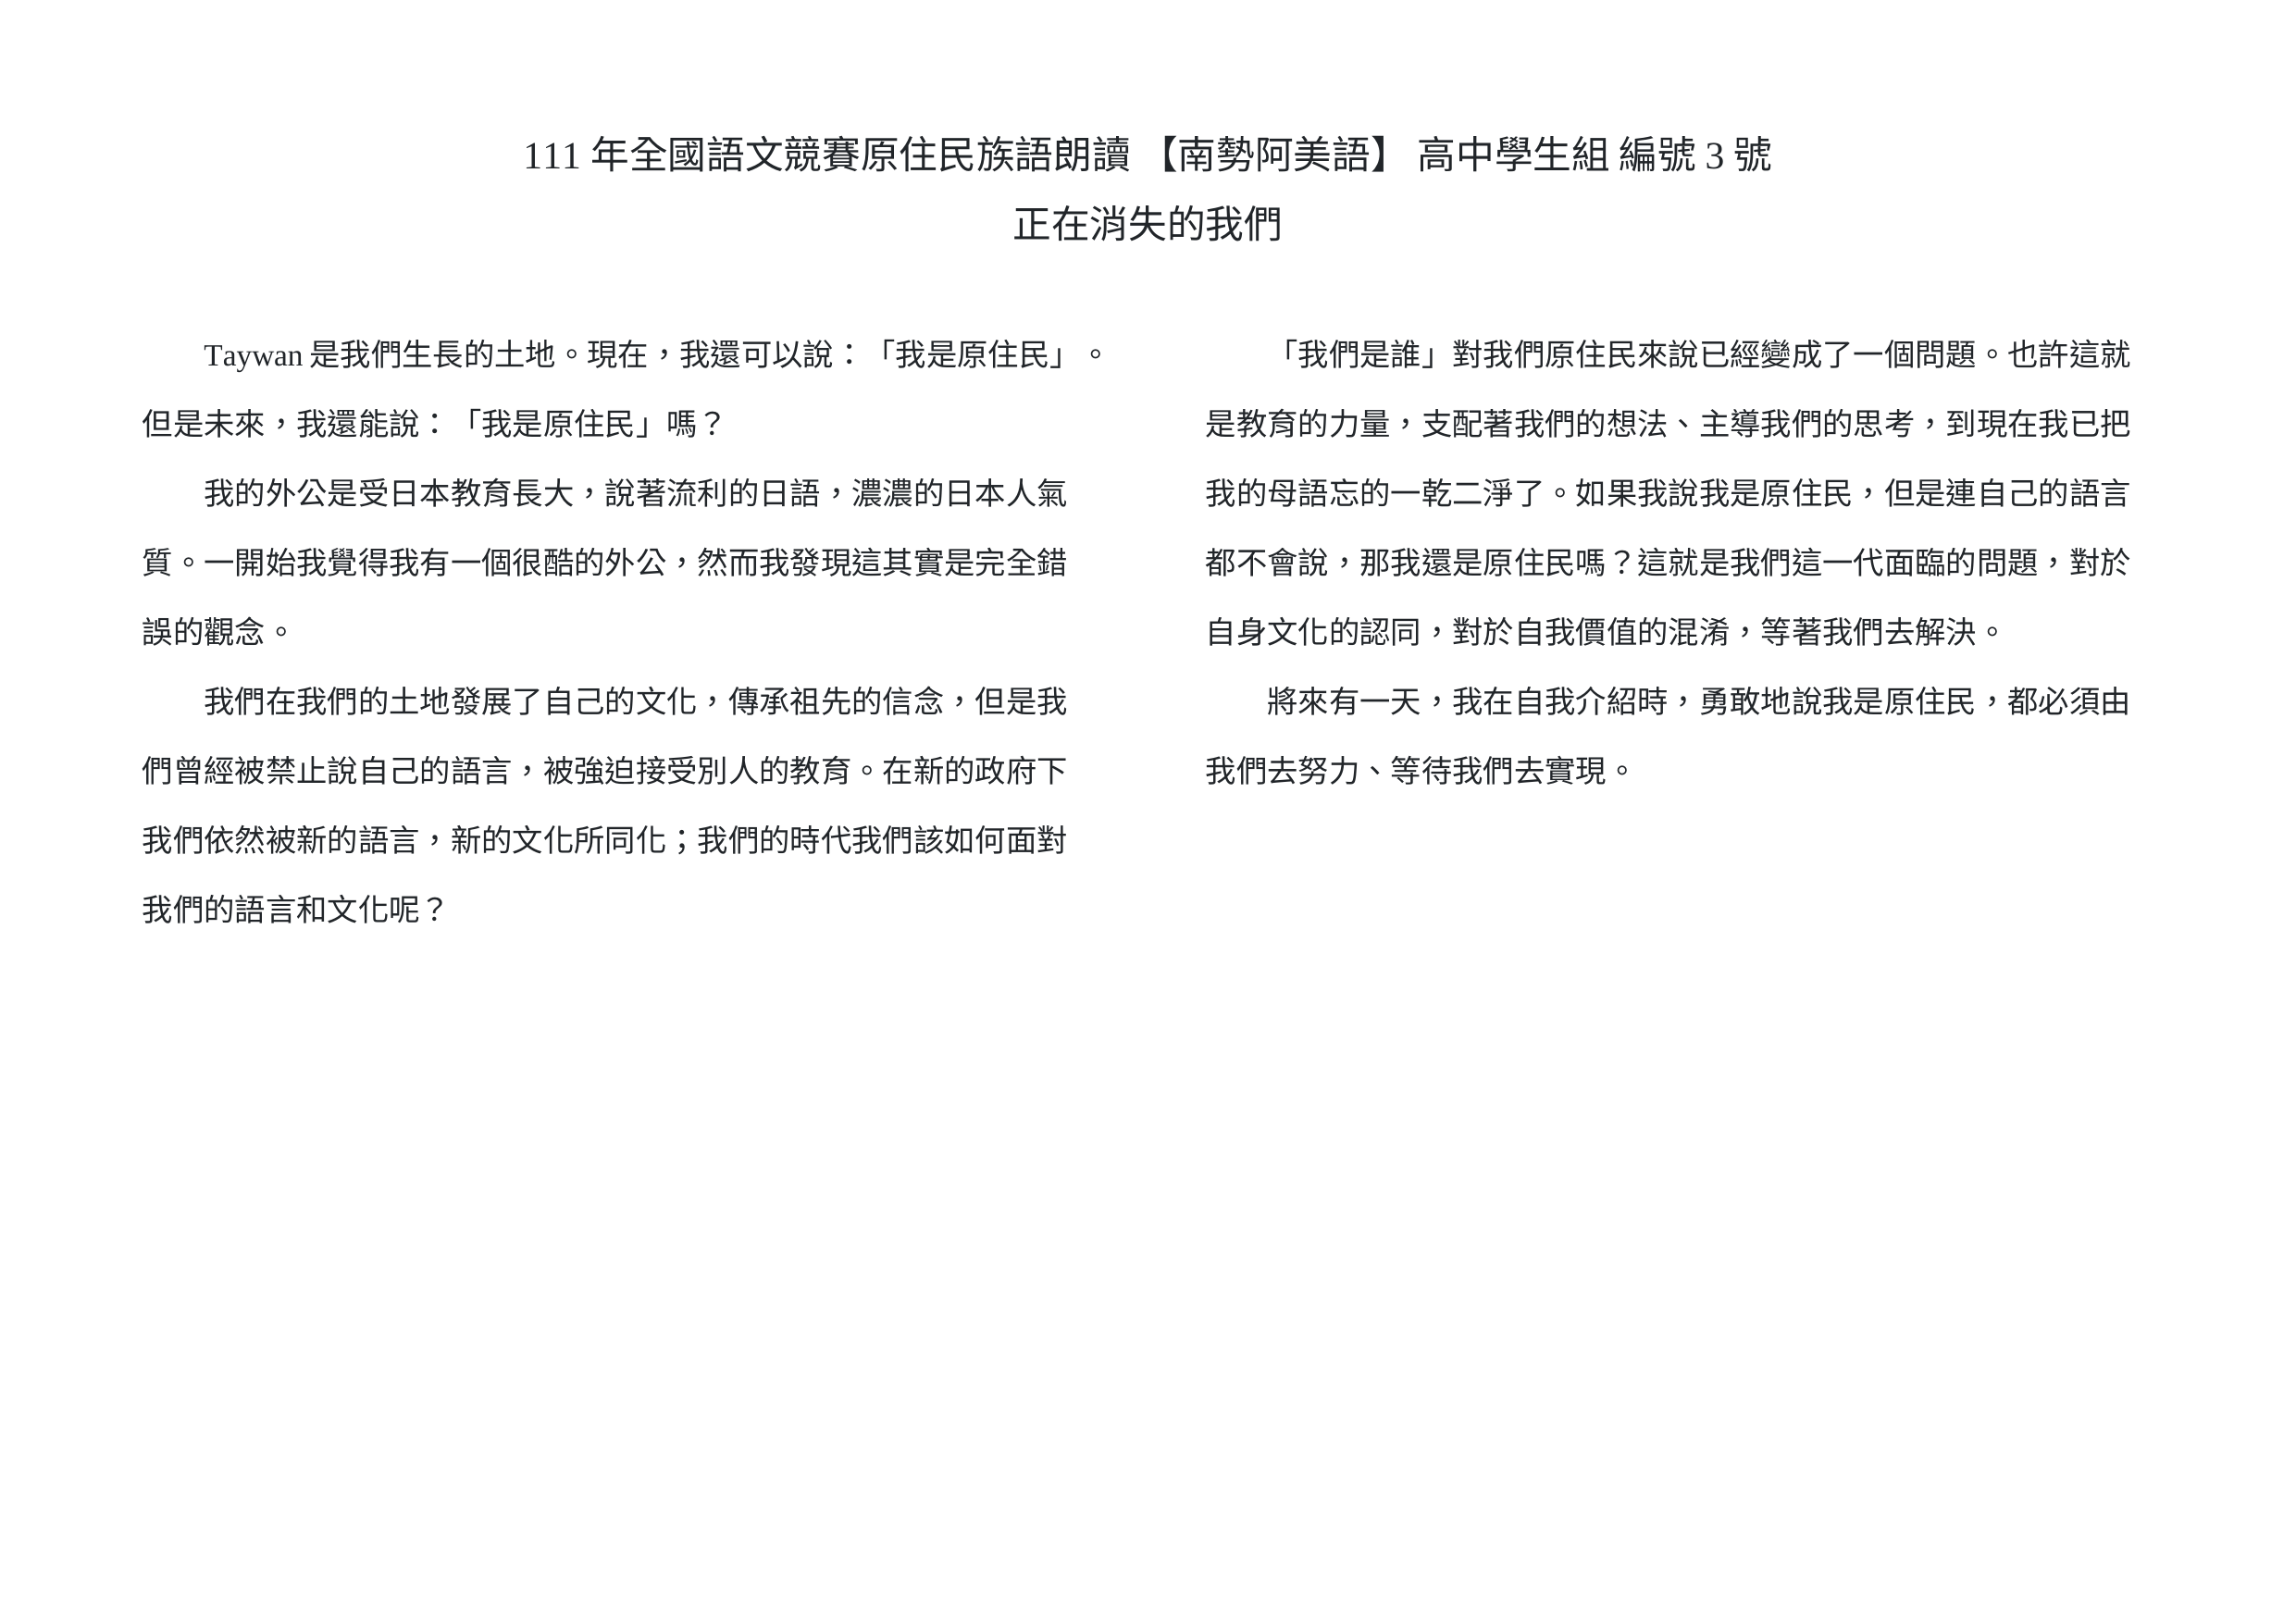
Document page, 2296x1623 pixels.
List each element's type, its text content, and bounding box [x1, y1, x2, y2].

text 我的外公是受日本教育長大，說著流利的日語，濃濃的日本人氣質。一開始我覺得我有一個很酷的外公，然而我發現這其實是完全錯誤的觀念。 [142, 457, 1090, 665]
text 我們在我們的土地發展了自己的文化，傳承祖先的信念，但是我們曾經被禁止說自己的語言，被強迫接受別人的教育。在新的政府下我們依然被新的語言，新的文化所同化；我們的時代我們該如何面對我們的語言和文化呢？ [142, 665, 1090, 943]
text 111 年全國語文競賽原住民族語朗讀 【南勢阿美語】 高中學生組 編號 3 號 [142, 118, 2153, 187]
text 「我們是誰」對我們原住民來說已經變成了一個問題。也許這就是教育的力量，支配著我們的想法、主導我們的思考，到現在我已把我的母語忘的一乾二淨了。如果我說我是原住民，但是連自己的語言都不會說，那我還是原住民嗎？這就是我們這一代面臨的問題，對於自身文化的認同，對於自我價值的混淆，等著我們去解決。 [1206, 318, 2153, 665]
text 正在消失的我們 [142, 187, 2153, 256]
text Taywan是我們生長的土地。現在，我還可以說：「我是原住民」。但是未來，我還能說：「我是原住民」嗎？ [142, 318, 1090, 457]
text 將來有一天，我在自我介紹時，勇敢地說我是原住民，都必須由我們去努力、等待我們去實現。 [1206, 665, 2153, 804]
